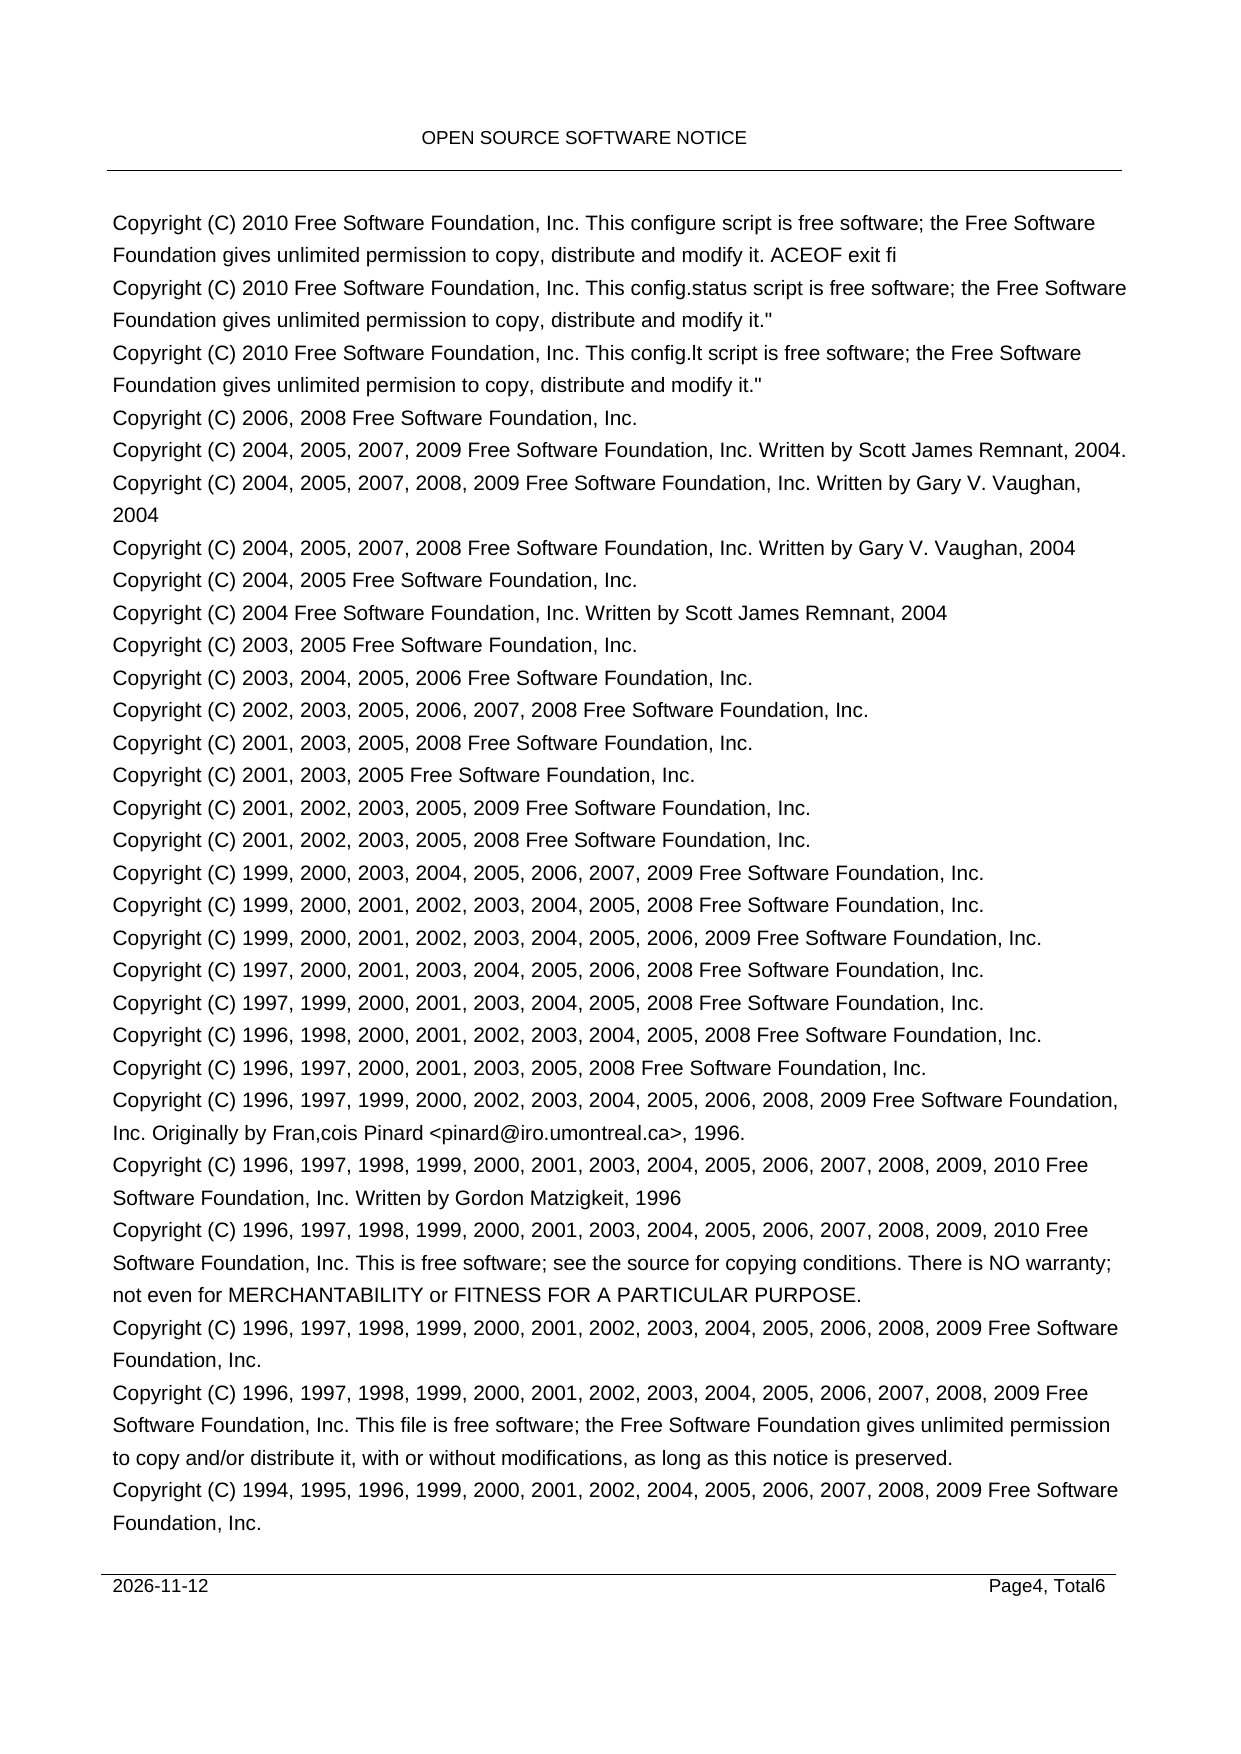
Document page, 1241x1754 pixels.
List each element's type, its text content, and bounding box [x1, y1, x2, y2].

text Copyright (C) 1996, 1997, 1998, 1999, 2000, 2001, 2002, 2003, 2004, 2005, 2006, 2008, 2009 Free Software Foundation, Inc. [112, 1311, 1128, 1376]
text Copyright (C) 2004, 2005, 2007, 2008, 2009 Free Software Foundation, Inc. Written by Gary V. Vaughan, 2004 [112, 466, 1128, 531]
text Copyright (C) 2001, 2002, 2003, 2005, 2009 Free Software Foundation, Inc. [112, 791, 1128, 824]
text Copyright (C) 2004 Free Software Foundation, Inc. Written by Scott James Remnant, 2004 [112, 596, 1128, 629]
text Copyright (C) 2003, 2004, 2005, 2006 Free Software Foundation, Inc. [112, 661, 1128, 694]
text Copyright (C) 1996, 1997, 2000, 2001, 2003, 2005, 2008 Free Software Foundation, Inc. [112, 1051, 1128, 1084]
text Copyright (C) 2003, 2005 Free Software Foundation, Inc. [112, 629, 1128, 661]
text Copyright (C) 2010 Free Software Foundation, Inc. This config.status script is free software; the Free Software Foundation gives unlimited permission to copy, distribute and modify it." [112, 271, 1128, 336]
text Copyright (C) 1994, 1995, 1996, 1999, 2000, 2001, 2002, 2004, 2005, 2006, 2007, 2008, 2009 Free Software Foundation, Inc. [112, 1474, 1128, 1539]
text Copyright (C) 1999, 2000, 2001, 2002, 2003, 2004, 2005, 2006, 2009 Free Software Foundation, Inc. [112, 921, 1128, 954]
text Copyright (C) 2010 Free Software Foundation, Inc. This configure script is free software; the Free Software Foundation gives unlimited permission to copy, distribute and modify it. ACEOF exit fi [112, 206, 1128, 271]
text Copyright (C) 2001, 2003, 2005, 2008 Free Software Foundation, Inc. [112, 726, 1128, 759]
text Copyright (C) 2004, 2005 Free Software Foundation, Inc. [112, 564, 1128, 596]
text Copyright (C) 2001, 2002, 2003, 2005, 2008 Free Software Foundation, Inc. [112, 824, 1128, 856]
text Copyright (C) 1997, 1999, 2000, 2001, 2003, 2004, 2005, 2008 Free Software Foundation, Inc. [112, 986, 1128, 1019]
text Copyright (C) 2001, 2003, 2005 Free Software Foundation, Inc. [112, 759, 1128, 791]
text Copyright (C) 1996, 1997, 1998, 1999, 2000, 2001, 2003, 2004, 2005, 2006, 2007, 2008, 2009, 2010 Free Software Foundation, Inc. Written by Gordon Matzigkeit, 1996 [112, 1149, 1128, 1214]
text Copyright (C) 2006, 2008 Free Software Foundation, Inc. [112, 401, 1128, 434]
text Copyright (C) 2002, 2003, 2005, 2006, 2007, 2008 Free Software Foundation, Inc. [112, 694, 1128, 726]
text Copyright (C) 2010 Free Software Foundation, Inc. This config.lt script is free software; the Free Software Foundation gives unlimited permision to copy, distribute and modify it." [112, 336, 1128, 401]
text Copyright (C) 1996, 1998, 2000, 2001, 2002, 2003, 2004, 2005, 2008 Free Software Foundation, Inc. [112, 1019, 1128, 1051]
text Copyright (C) 1999, 2000, 2001, 2002, 2003, 2004, 2005, 2008 Free Software Foundation, Inc. [112, 889, 1128, 921]
text Copyright (C) 1996, 1997, 1999, 2000, 2002, 2003, 2004, 2005, 2006, 2008, 2009 Free Software Foundation, Inc. Originally by Fran,cois Pinard <pinard@iro.umontreal.ca>, 1996. [112, 1084, 1128, 1149]
text Copyright (C) 2004, 2005, 2007, 2008 Free Software Foundation, Inc. Written by Gary V. Vaughan, 2004 [112, 531, 1128, 564]
text Copyright (C) 2004, 2005, 2007, 2009 Free Software Foundation, Inc. Written by Scott James Remnant, 2004. [112, 434, 1128, 466]
text Copyright (C) 1999, 2000, 2003, 2004, 2005, 2006, 2007, 2009 Free Software Foundation, Inc. [112, 856, 1128, 889]
text Copyright (C) 1996, 1997, 1998, 1999, 2000, 2001, 2002, 2003, 2004, 2005, 2006, 2007, 2008, 2009 Free Software Foundation, Inc. This file is free software; the Free Software Foundation gives unlimited permission to copy and/or distribute it, with or without modifications, as long as this notice is preserved. [112, 1376, 1128, 1474]
text Copyright (C) 1997, 2000, 2001, 2003, 2004, 2005, 2006, 2008 Free Software Foundation, Inc. [112, 954, 1128, 986]
text Copyright (C) 1996, 1997, 1998, 1999, 2000, 2001, 2003, 2004, 2005, 2006, 2007, 2008, 2009, 2010 Free Software Foundation, Inc. This is free software; see the source for copying conditions. There is NO warranty; not even for MERCHANTABILITY or FITNESS FOR A PARTICULAR PURPOSE. [112, 1214, 1128, 1311]
